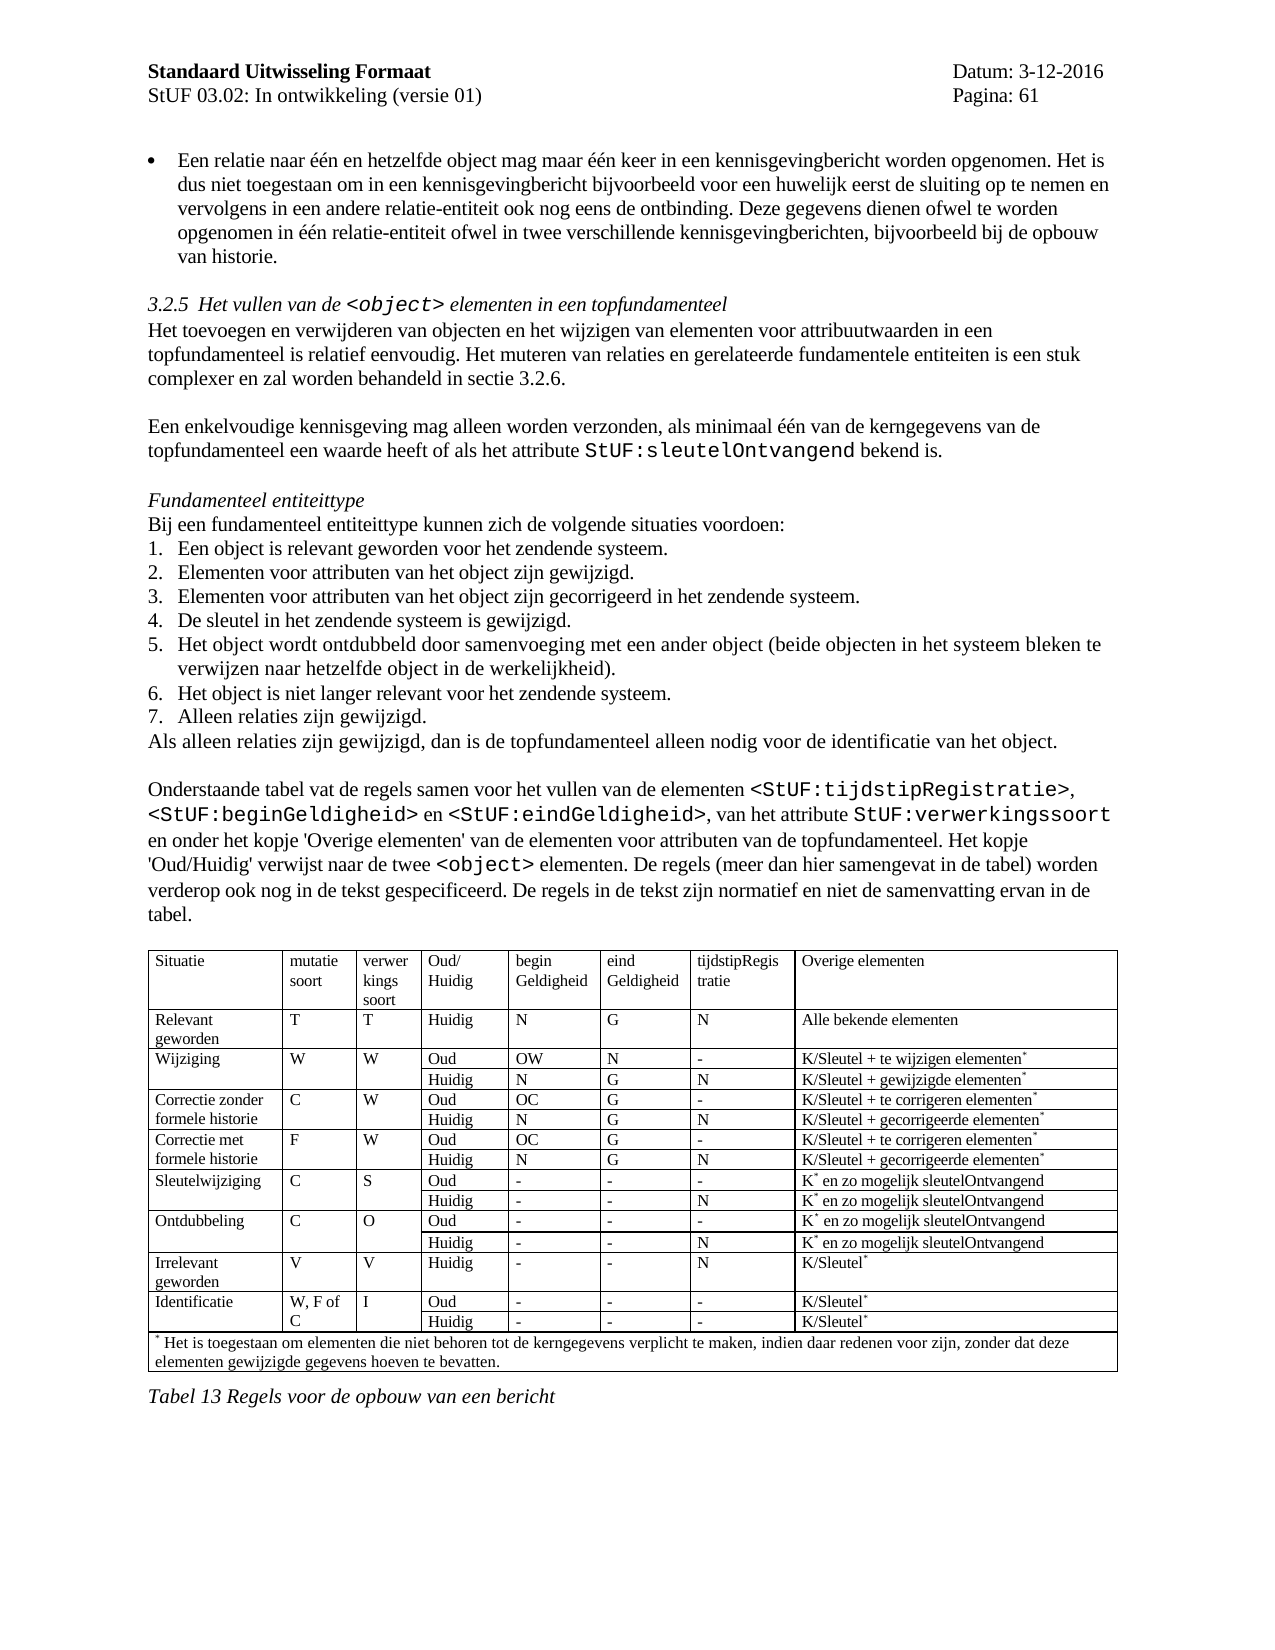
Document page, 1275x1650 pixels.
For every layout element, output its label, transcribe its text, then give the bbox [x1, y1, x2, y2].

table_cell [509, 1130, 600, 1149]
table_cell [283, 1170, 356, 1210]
text Fundamenteel entiteittype [148, 488, 1127, 512]
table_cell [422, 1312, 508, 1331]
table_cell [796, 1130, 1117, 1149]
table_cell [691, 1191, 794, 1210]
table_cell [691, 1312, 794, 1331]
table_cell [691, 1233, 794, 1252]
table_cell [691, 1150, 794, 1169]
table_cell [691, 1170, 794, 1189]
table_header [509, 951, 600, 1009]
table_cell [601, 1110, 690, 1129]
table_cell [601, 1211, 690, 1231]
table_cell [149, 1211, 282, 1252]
list Elementen voor attributen van het object zijn gewijzigd. [148, 560, 1127, 584]
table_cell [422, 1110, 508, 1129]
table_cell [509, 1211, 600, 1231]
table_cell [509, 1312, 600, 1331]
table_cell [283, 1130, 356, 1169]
list De sleutel in het zendende systeem is gewijzigd. [148, 608, 1127, 632]
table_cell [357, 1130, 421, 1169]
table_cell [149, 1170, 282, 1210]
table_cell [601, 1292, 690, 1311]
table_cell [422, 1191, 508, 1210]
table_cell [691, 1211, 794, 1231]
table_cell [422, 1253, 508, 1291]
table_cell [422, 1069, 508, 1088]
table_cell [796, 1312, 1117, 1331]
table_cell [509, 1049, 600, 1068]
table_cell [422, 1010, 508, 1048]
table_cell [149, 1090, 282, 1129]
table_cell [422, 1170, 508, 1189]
list Het object is niet langer relevant voor het zendende systeem. [148, 680, 1127, 704]
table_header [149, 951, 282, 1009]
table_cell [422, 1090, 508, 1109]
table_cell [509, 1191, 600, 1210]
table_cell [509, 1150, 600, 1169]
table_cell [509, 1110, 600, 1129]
list Alleen relaties zijn gewijzigd. [148, 704, 1127, 728]
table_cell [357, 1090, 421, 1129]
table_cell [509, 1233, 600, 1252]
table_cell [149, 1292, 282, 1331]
list Een relatie naar één en hetzelfde object mag maar één keer in een kennisgevingbericht worden opgenomen. Het is dus niet toegestaan om in een kennisgevingbericht bijvoorbeeld voor een huwelijk eerst de sluiting op te nemen en vervolgens in een andere relatie-entiteit ook nog eens de ontbinding. Deze gegevens dienen ofwel te worden opgenomen in één relatie-entiteit ofwel in twee verschillende kennisgevingberichten, bijvoorbeeld bij de opbouw van historie. [148, 148, 1127, 268]
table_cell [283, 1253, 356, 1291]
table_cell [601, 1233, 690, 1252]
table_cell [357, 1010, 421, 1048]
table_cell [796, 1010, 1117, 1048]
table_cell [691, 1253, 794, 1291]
subtitle Het vullen van de <object> elementen in een topfundamenteel [148, 292, 1127, 318]
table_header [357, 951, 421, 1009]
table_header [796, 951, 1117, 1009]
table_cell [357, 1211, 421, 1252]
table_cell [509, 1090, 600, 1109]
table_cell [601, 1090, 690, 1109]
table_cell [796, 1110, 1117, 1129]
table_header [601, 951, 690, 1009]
list Een object is relevant geworden voor het zendende systeem. [148, 536, 1127, 560]
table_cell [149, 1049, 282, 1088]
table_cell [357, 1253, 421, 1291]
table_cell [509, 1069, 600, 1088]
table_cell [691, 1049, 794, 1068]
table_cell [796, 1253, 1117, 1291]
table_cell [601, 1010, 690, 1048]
text Het toevoegen en verwijderen van objecten en het wijzigen van elementen voor attribuutwaarden in een topfundamenteel is relatief eenvoudig. Het muteren van relaties en gerelateerde fundamentele entiteiten is een stuk complexer en zal worden behandeld in sectie 5.2.6. [148, 318, 1127, 390]
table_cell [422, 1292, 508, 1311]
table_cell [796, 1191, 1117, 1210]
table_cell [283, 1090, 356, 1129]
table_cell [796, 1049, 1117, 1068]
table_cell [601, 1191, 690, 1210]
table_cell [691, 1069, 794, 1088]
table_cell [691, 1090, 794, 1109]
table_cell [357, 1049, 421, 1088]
text Onderstaande tabel vat de regels samen voor het vullen van de elementen <StUF:tijdstipRegistratie>, <StUF:beginGeldigheid> en <StUF:eindGeldigheid>, van het attribute StUF:verwerkingssoort en onder het kopje 'Overige elementen' van de elementen voor attributen van de topfundamenteel. Het kopje 'Oud/Huidig' verwijst naar de twee <object> elementen. De regels (meer dan hier samengevat in de tabel) worden verderop ook nog in de tekst gespecificeerd. De regels in de tekst zijn normatief en niet de samenvatting ervan in de tabel. [148, 777, 1127, 926]
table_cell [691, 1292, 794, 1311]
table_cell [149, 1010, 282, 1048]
text Als alleen relaties zijn gewijzigd, dan is de topfundamenteel alleen nodig voor de identificatie van het object. [148, 728, 1127, 753]
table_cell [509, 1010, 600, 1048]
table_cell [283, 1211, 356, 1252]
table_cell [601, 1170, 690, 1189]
text Een enkelvoudige kennisgeving mag alleen worden verzonden, als minimaal één van de kerngegevens van de topfundamenteel een waarde heeft of als het attribute StUF:sleutelOntvangend bekend is. [148, 414, 1127, 464]
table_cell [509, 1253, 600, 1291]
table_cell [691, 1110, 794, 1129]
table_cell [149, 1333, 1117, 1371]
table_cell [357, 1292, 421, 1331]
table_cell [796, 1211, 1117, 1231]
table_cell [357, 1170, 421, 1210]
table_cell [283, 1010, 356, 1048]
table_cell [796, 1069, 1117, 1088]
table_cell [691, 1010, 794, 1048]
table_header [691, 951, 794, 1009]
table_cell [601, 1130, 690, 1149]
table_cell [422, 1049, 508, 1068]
text Tabel 5.3 Regels voor de opbouw van een bericht [148, 1384, 1127, 1408]
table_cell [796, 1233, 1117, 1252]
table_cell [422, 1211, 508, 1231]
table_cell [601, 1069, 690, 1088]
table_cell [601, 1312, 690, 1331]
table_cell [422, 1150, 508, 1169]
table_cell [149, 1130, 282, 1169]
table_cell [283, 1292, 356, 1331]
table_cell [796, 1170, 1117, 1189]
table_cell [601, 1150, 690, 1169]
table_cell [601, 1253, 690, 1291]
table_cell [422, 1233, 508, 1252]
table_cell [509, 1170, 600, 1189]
list Elementen voor attributen van het object zijn gecorrigeerd in het zendende systeem. [148, 584, 1127, 608]
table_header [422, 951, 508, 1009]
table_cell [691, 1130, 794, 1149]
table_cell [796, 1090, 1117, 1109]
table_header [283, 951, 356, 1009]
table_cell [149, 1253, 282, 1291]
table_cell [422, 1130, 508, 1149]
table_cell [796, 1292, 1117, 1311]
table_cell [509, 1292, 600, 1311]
text Bij een fundamenteel entiteittype kunnen zich de volgende situaties voordoen: [148, 512, 1127, 536]
list Het object wordt ontdubbeld door samenvoeging met een ander object (beide objecten in het systeem bleken te verwijzen naar hetzelfde object in de werkelijkheid). [148, 632, 1127, 680]
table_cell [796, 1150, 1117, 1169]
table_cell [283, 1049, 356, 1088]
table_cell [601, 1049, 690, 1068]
